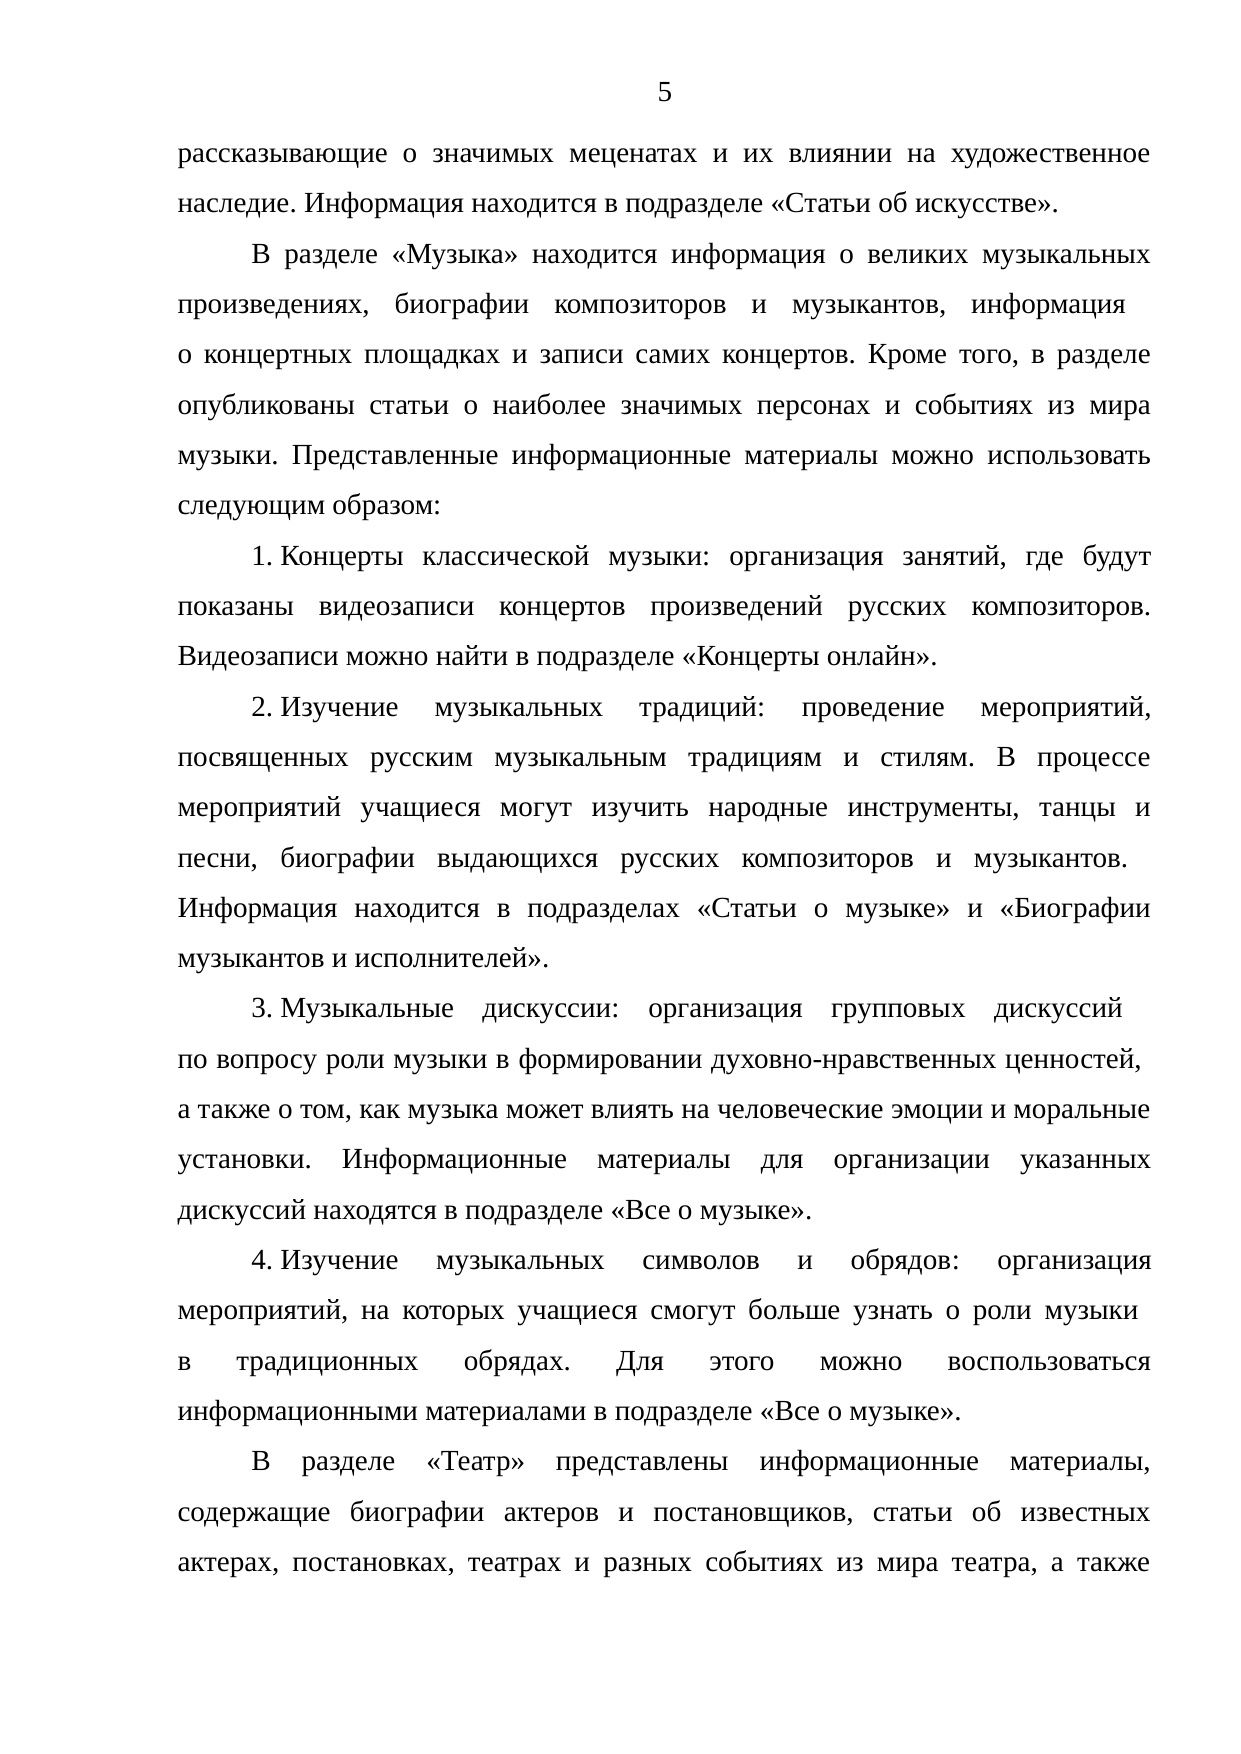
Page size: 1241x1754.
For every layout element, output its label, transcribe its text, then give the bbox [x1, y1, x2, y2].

text 1. Концерты классической музыки: организация занятий, где будут показаны видеозаписи концертов произведений русских композиторов. Видеозаписи можно найти в подразделе «Концерты онлайн». [177, 538, 1152, 672]
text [177, 1443, 1152, 1578]
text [177, 135, 1152, 219]
text 2. Изучение музыкальных традиций: проведение мероприятий, посвященных русским музыкальным традициям и стилям. В процессе мероприятий учащиеся могут изучить народные инструменты, танцы и песни, биографии выдающихся русских композиторов и музыкантов. Информация находится в подразделах «Статьи о музыке» и «Биографии музыкантов и исполнителей». [177, 689, 1152, 974]
text В разделе «Музыка» находится информация о великих музыкальных произведениях, биографии композиторов и музыкантов, информация о концертных площадках и записи самих концертов. Кроме того, в разделе опубликованы статьи о наиболее значимых персонах и событиях из мира музыки. Представленные информационные материалы можно использовать следующим образом: [177, 236, 1152, 521]
text 3. Музыкальные дискуссии: организация групповых дискуссий по вопросу роли музыки в формировании духовно-нравственных ценностей, а также о том, как музыка может влиять на человеческие эмоции и моральные установки. Информационные материалы для организации указанных дискуссий находятся в подразделе «Все о музыке». [177, 991, 1152, 1225]
text 4. Изучение музыкальных символов и обрядов: организация мероприятий, на которых учащиеся смогут больше узнать о роли музыки в традиционных обрядах. Для этого можно воспользоваться информационными материалами в подразделе «Все о музыке». [177, 1242, 1152, 1427]
